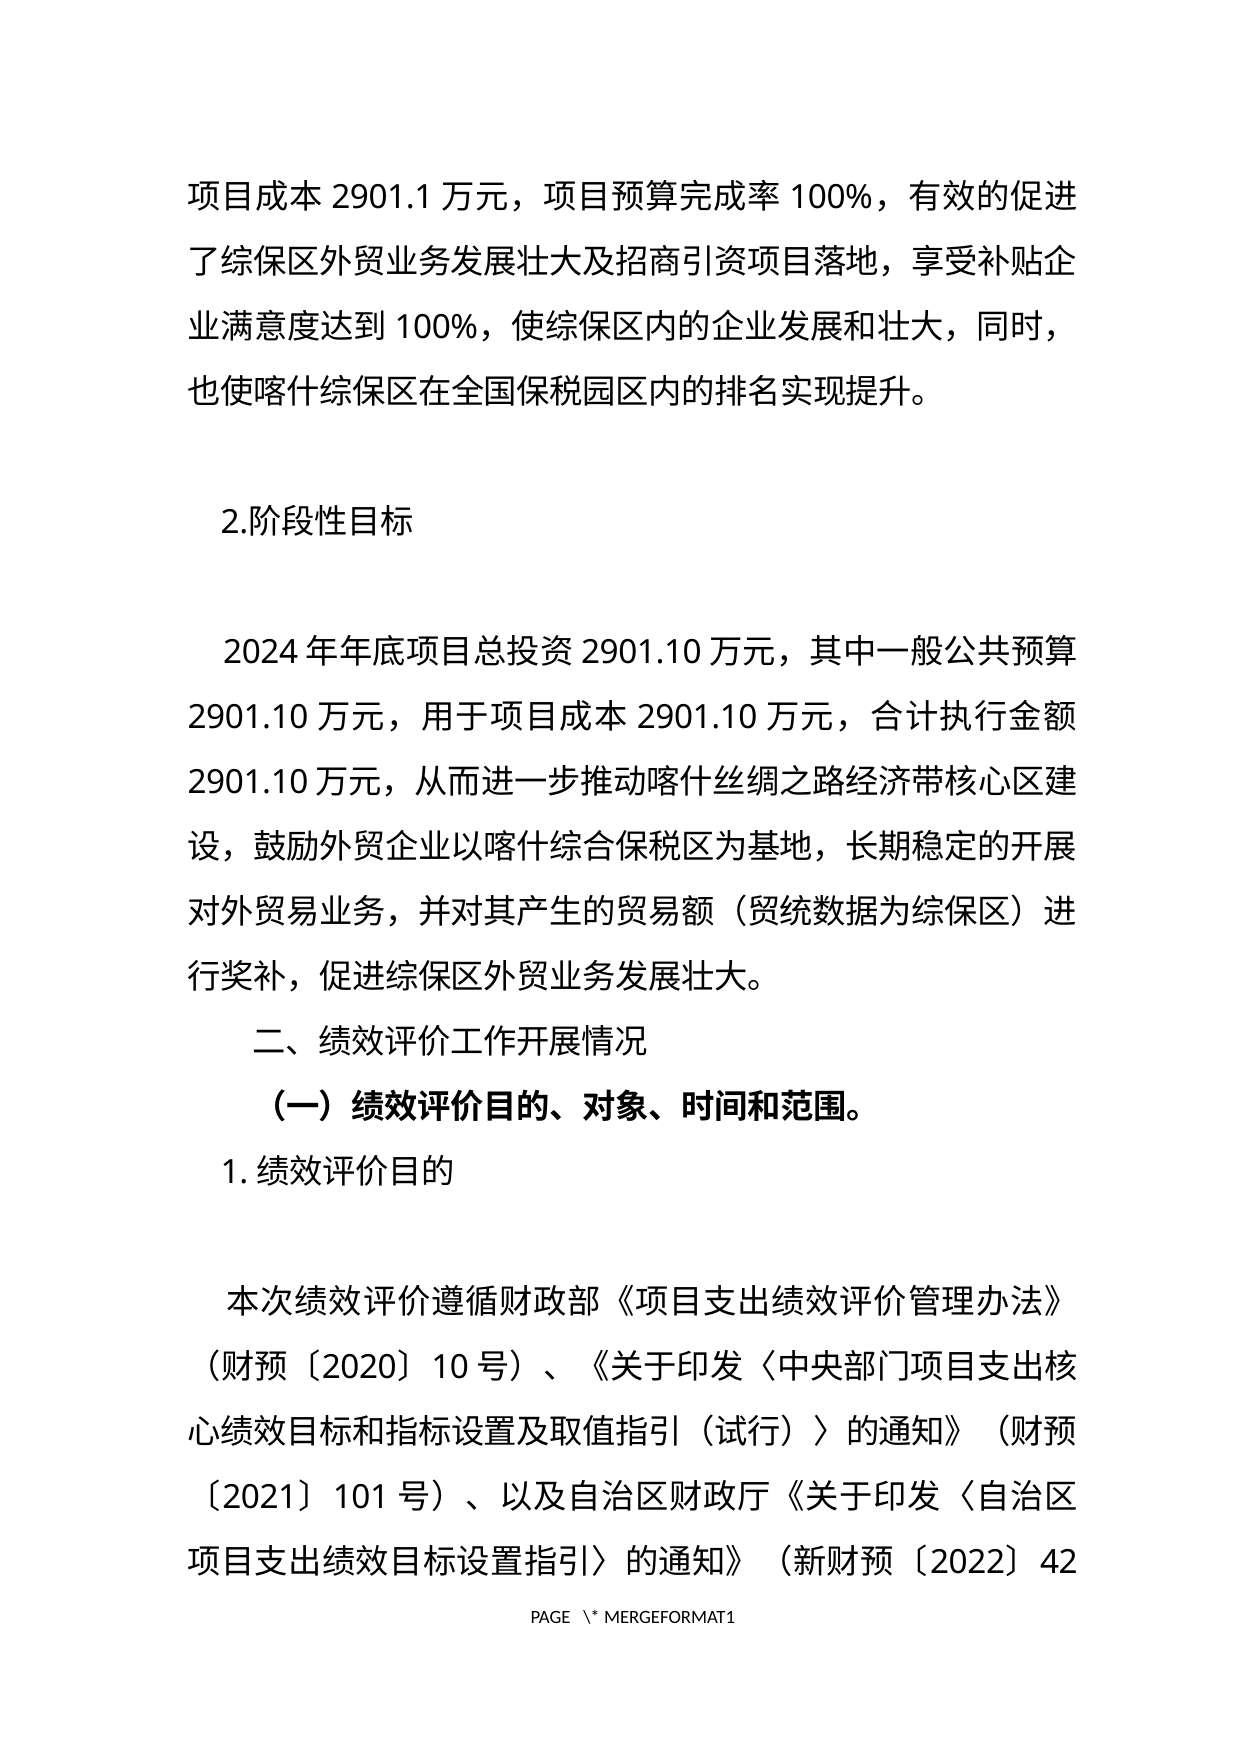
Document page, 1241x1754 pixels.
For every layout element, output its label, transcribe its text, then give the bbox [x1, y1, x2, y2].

text （一）绩效评价目的、对象、时间和范围。 [187, 1072, 1078, 1137]
text 二、绩效评价工作开展情况 [187, 1007, 1078, 1072]
text 项目绩效目标包括项目绩效总目标和阶段性目标。 1.项目绩效总目标 2024年2023年度稳外贸发展项目，项目总投资2901.10万元其中一般公共预算2901.10万元，主要用于发放补贴企业数量22家，业务类型构成2种，资金使用合规率100%，项目成本2901.1万元，项目预算完成率100%，有效的促进了综保区外贸业务发展壮大及招商引资项目落地，享受补贴企业满意度达到100%，使综保区内的企业发展和壮大，同时，也使喀什综保区在全国保税园区内的排名实现提升。 2.阶段性目标 2024年年底项目总投资2901.10万元，其中一般公共预算2901.10万元，用于项目成本2901.10万元，合计执行金额2901.10万元，从而进一步推动喀什丝绸之路经济带核心区建设，鼓励外贸企业以喀什综合保税区为基地，长期稳定的开展对外贸易业务，并对其产生的贸易额（贸统数据为综保区）进行奖补，促进综保区外贸业务发展壮大。 [187, 552, 1078, 1007]
